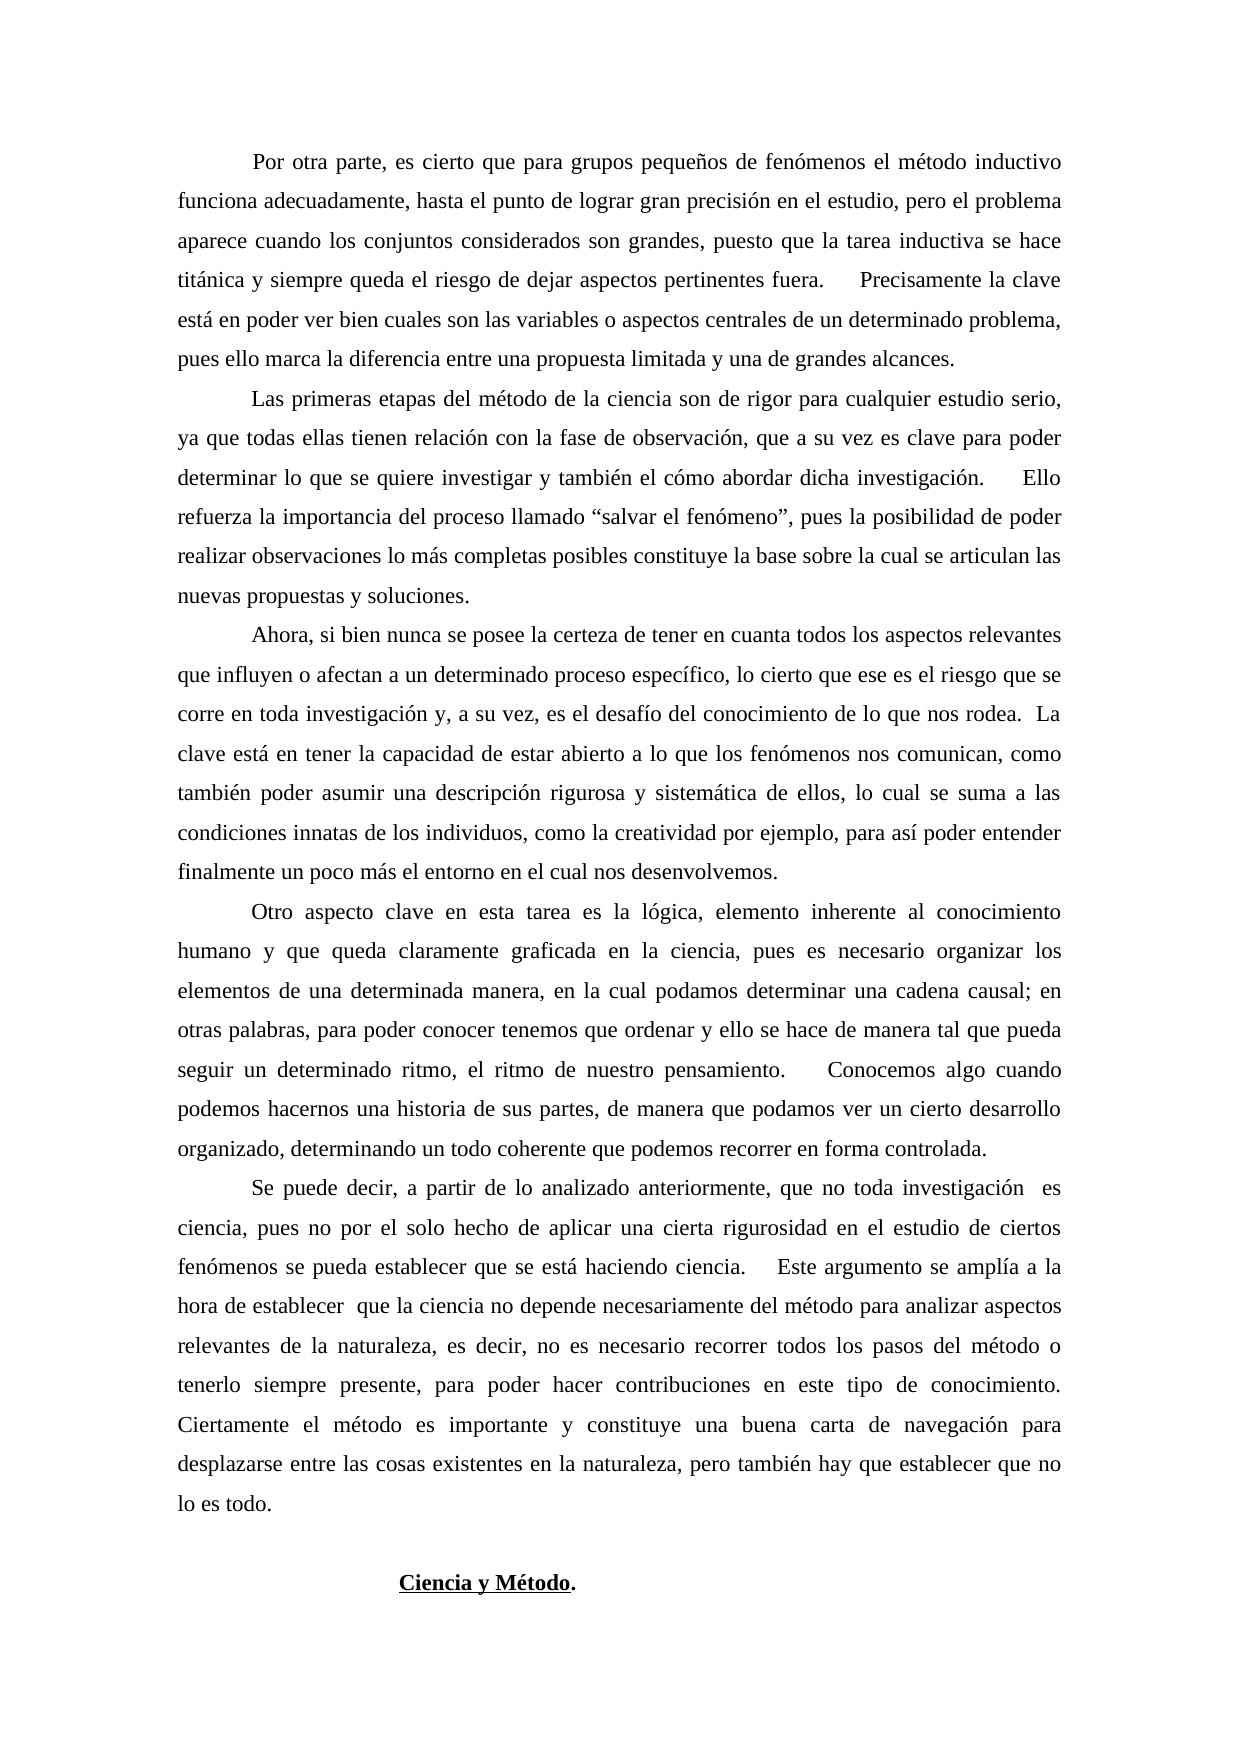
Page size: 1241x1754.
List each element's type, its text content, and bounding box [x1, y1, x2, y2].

text Las primeras etapas del método de la ciencia son de rigor para cualquier estudio serio, ya que todas ellas tienen relación con la fase de observación, que a su vez es clave para poder determinar lo que se quiere investigar y también el cómo abordar dicha investigación. Ello refuerza la importancia del proceso llamado “salvar el fenómeno”, pues la posibilidad de poder realizar observaciones lo más completas posibles constituye la base sobre la cual se articulan las nuevas propuestas y soluciones. [177, 384, 1063, 608]
text Se puede decir, a partir de lo analizado anteriormente, que no toda investigación es ciencia, pues no por el solo hecho de aplicar una cierta rigurosidad en el estudio de ciertos fenómenos se pueda establecer que se está haciendo ciencia. Este argumento se amplía a la hora de establecer que la ciencia no depende necesariamente del método para analizar aspectos relevantes de la naturaleza, es decir, no es necesario recorrer todos los pasos del método o tenerlo siempre presente, para poder hacer contribuciones en este tipo de conocimiento. Ciertamente el método es importante y constituye una buena carta de navegación para desplazarse entre las cosas existentes en la naturaleza, pero también hay que establecer que no lo es todo. [177, 1174, 1063, 1516]
text Por otra parte, es cierto que para grupos pequeños de fenómenos el método inductivo funciona adecuadamente, hasta el punto de lograr gran precisión en el estudio, pero el problema aparece cuando los conjuntos considerados son grandes, puesto que la tarea inductiva se hace titánica y siempre queda el riesgo de dejar aspectos pertinentes fuera. Precisamente la clave está en poder ver bien cuales son las variables o aspectos centrales de un determinado problema, pues ello marca la diferencia entre una propuesta limitada y una de grandes alcances. [177, 148, 1063, 371]
text Ahora, si bien nunca se posee la certeza de tener en cuanta todos los aspectos relevantes que influyen o afectan a un determinado proceso específico, lo cierto que ese es el riesgo que se corre en toda investigación y, a su vez, es el desafío del conocimiento de lo que nos rodea. La clave está en tener la capacidad de estar abierto a lo que los fenómenos nos comunican, como también poder asumir una descripción rigurosa y sistemática de ellos, lo cual se suma a las condiciones innatas de los individuos, como la creatividad por ejemplo, para así poder entender finalmente un poco más el entorno en el cual nos desenvolvemos. [177, 621, 1063, 885]
text Otro aspecto clave en esta tarea es la lógica, elemento inherente al conocimiento humano y que queda claramente graficada en la ciencia, pues es necesario organizar los elementos de una determinada manera, en la cual podamos determinar una cadena causal; en otras palabras, para poder conocer tenemos que ordenar y ello se hace de manera tal que pueda seguir un determinado ritmo, el ritmo de nuestro pensamiento. Conocemos algo cuando podemos hacernos una historia de sus partes, de manera que podamos ver un cierto desarrollo organizado, determinando un todo coherente que podemos recorrer en forma controlada. [177, 898, 1063, 1161]
text Ciencia y Método. [177, 1569, 1063, 1595]
